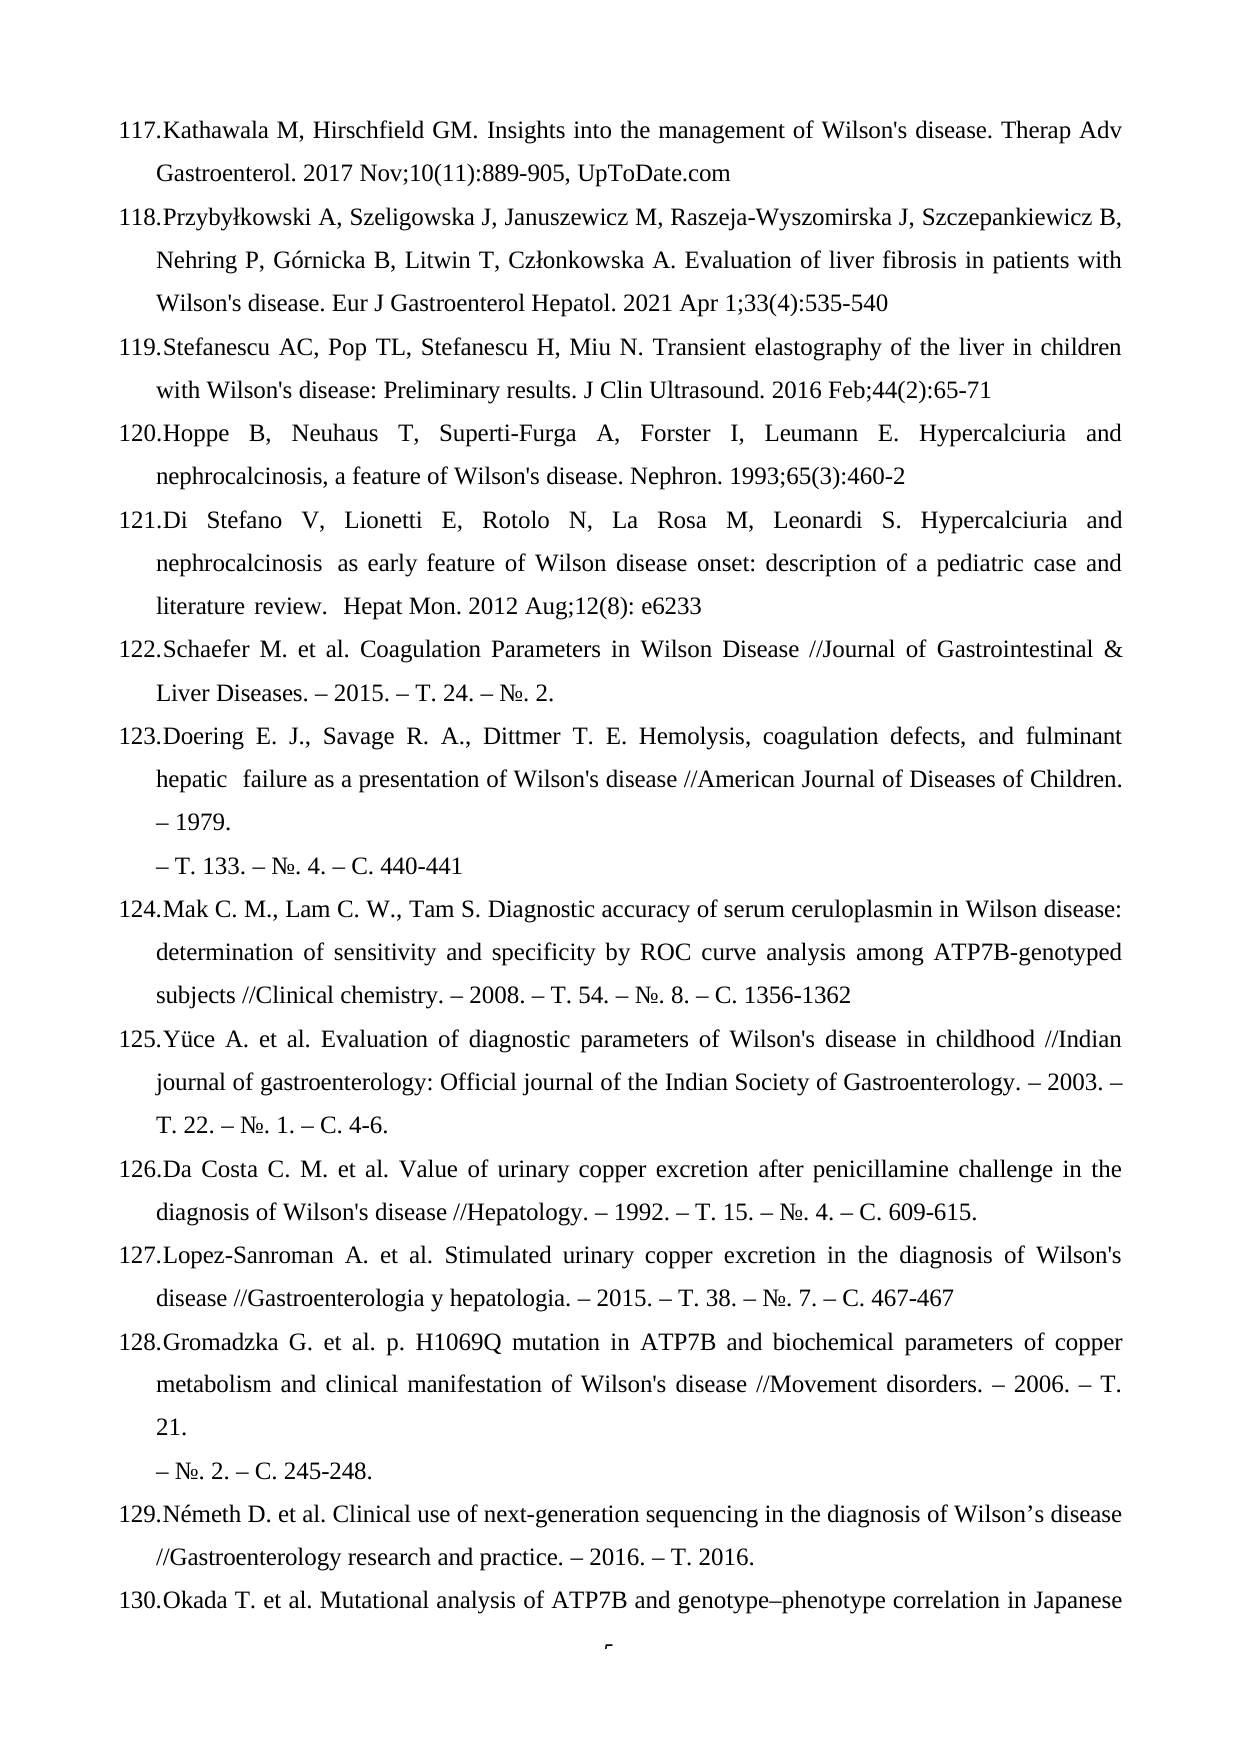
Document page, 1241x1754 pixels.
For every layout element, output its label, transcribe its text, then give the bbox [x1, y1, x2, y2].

list Hoppe B, Neuhaus T, Superti-Furga A, Forster I, Leumann E. Hypercalciuria and nephrocalcinosis, a feature of Wilson's disease. Nephron. 1993;65(3):460-2 [118, 418, 1122, 490]
list Schaefer M. et al. Coagulation Parameters in Wilson Disease //Journal of Gastrointestinal & Liver Diseases. – 2015. – Т. 24. – №. 2. [118, 634, 1123, 706]
list Przybyłkowski A, Szeligowska J, Januszewicz M, Raszeja-Wyszomirska J, Szczepankiewicz B, Nehring P, Górnicka B, Litwin T, Członkowska A. Evaluation of liver fibrosis in patients with Wilson's disease. Eur J Gastroenterol Hepatol. 2021 Apr 1;33(4):535-540 [118, 202, 1122, 317]
list Di Stefano V, Lionetti E, Rotolo N, La Rosa M, Leonardi S. Hypercalciuria and nephrocalcinosis as early feature of Wilson disease onset: description of a pediatric case and literature review. Hepat Mon. 2012 Aug;12(8): e6233 [118, 505, 1122, 620]
list Stefanescu AC, Pop TL, Stefanescu H, Miu N. Transient elastography of the liver in children with Wilson's disease: Preliminary results. J Clin Ultrasound. 2016 Feb;44(2):65-71 [118, 332, 1122, 403]
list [118, 1585, 1122, 1614]
list Lopez-Sanroman A. et al. Stimulated urinary copper excretion in the diagnosis of Wilson's disease //Gastroenterologia y hepatologia. – 2015. – Т. 38. – №. 7. – С. 467-467 [118, 1240, 1122, 1312]
text – Т. 133. – №. 4. – С. 440-441 [156, 851, 1134, 879]
list Mak C. M., Lam C. W., Tam S. Diagnostic accuracy of serum ceruloplasmin in Wilson disease: determination of sensitivity and specificity by ROC curve analysis among ATP7B-genotyped subjects //Clinical chemistry. – 2008. – Т. 54. – №. 8. – С. 1356-1362 [118, 894, 1122, 1009]
list Németh D. et al. Clinical use of next-generation sequencing in the diagnosis of Wilson’s disease [118, 1499, 1134, 1527]
list Doering E. J., Savage R. A., Dittmer T. E. Hemolysis, coagulation defects, and fulminant hepatic failure as a presentation of Wilson's disease //American Journal of Diseases of Children. – 1979. [118, 721, 1123, 836]
list Kathawala M, Hirschfield GM. Insights into the management of Wilson's disease. Therap Adv Gastroenterol. 2017 Nov;10(11):889-905, UpToDate.com [118, 115, 1122, 187]
list Da Costa C. M. et al. Value of urinary copper excretion after penicillamine challenge in the diagnosis of Wilson's disease //Hepatology. – 1992. – Т. 15. – №. 4. – С. 609-615. [118, 1154, 1122, 1225]
list Gromadzka G. et al. p. H1069Q mutation in ATP7B and biochemical parameters of copper metabolism and clinical manifestation of Wilson's disease //Movement disorders. – 2006. – Т. 21. [118, 1327, 1123, 1441]
text //Gastroenterology research and practice. – 2016. – Т. 2016. [156, 1542, 1134, 1571]
list Yüce A. et al. Evaluation of diagnostic parameters of Wilson's disease in childhood //Indian journal of gastroenterology: Official journal of the Indian Society of Gastroenterology. – 2003. – Т. 22. – №. 1. – С. 4-6. [118, 1024, 1122, 1139]
text – №. 2. – С. 245-248. [156, 1456, 1134, 1484]
